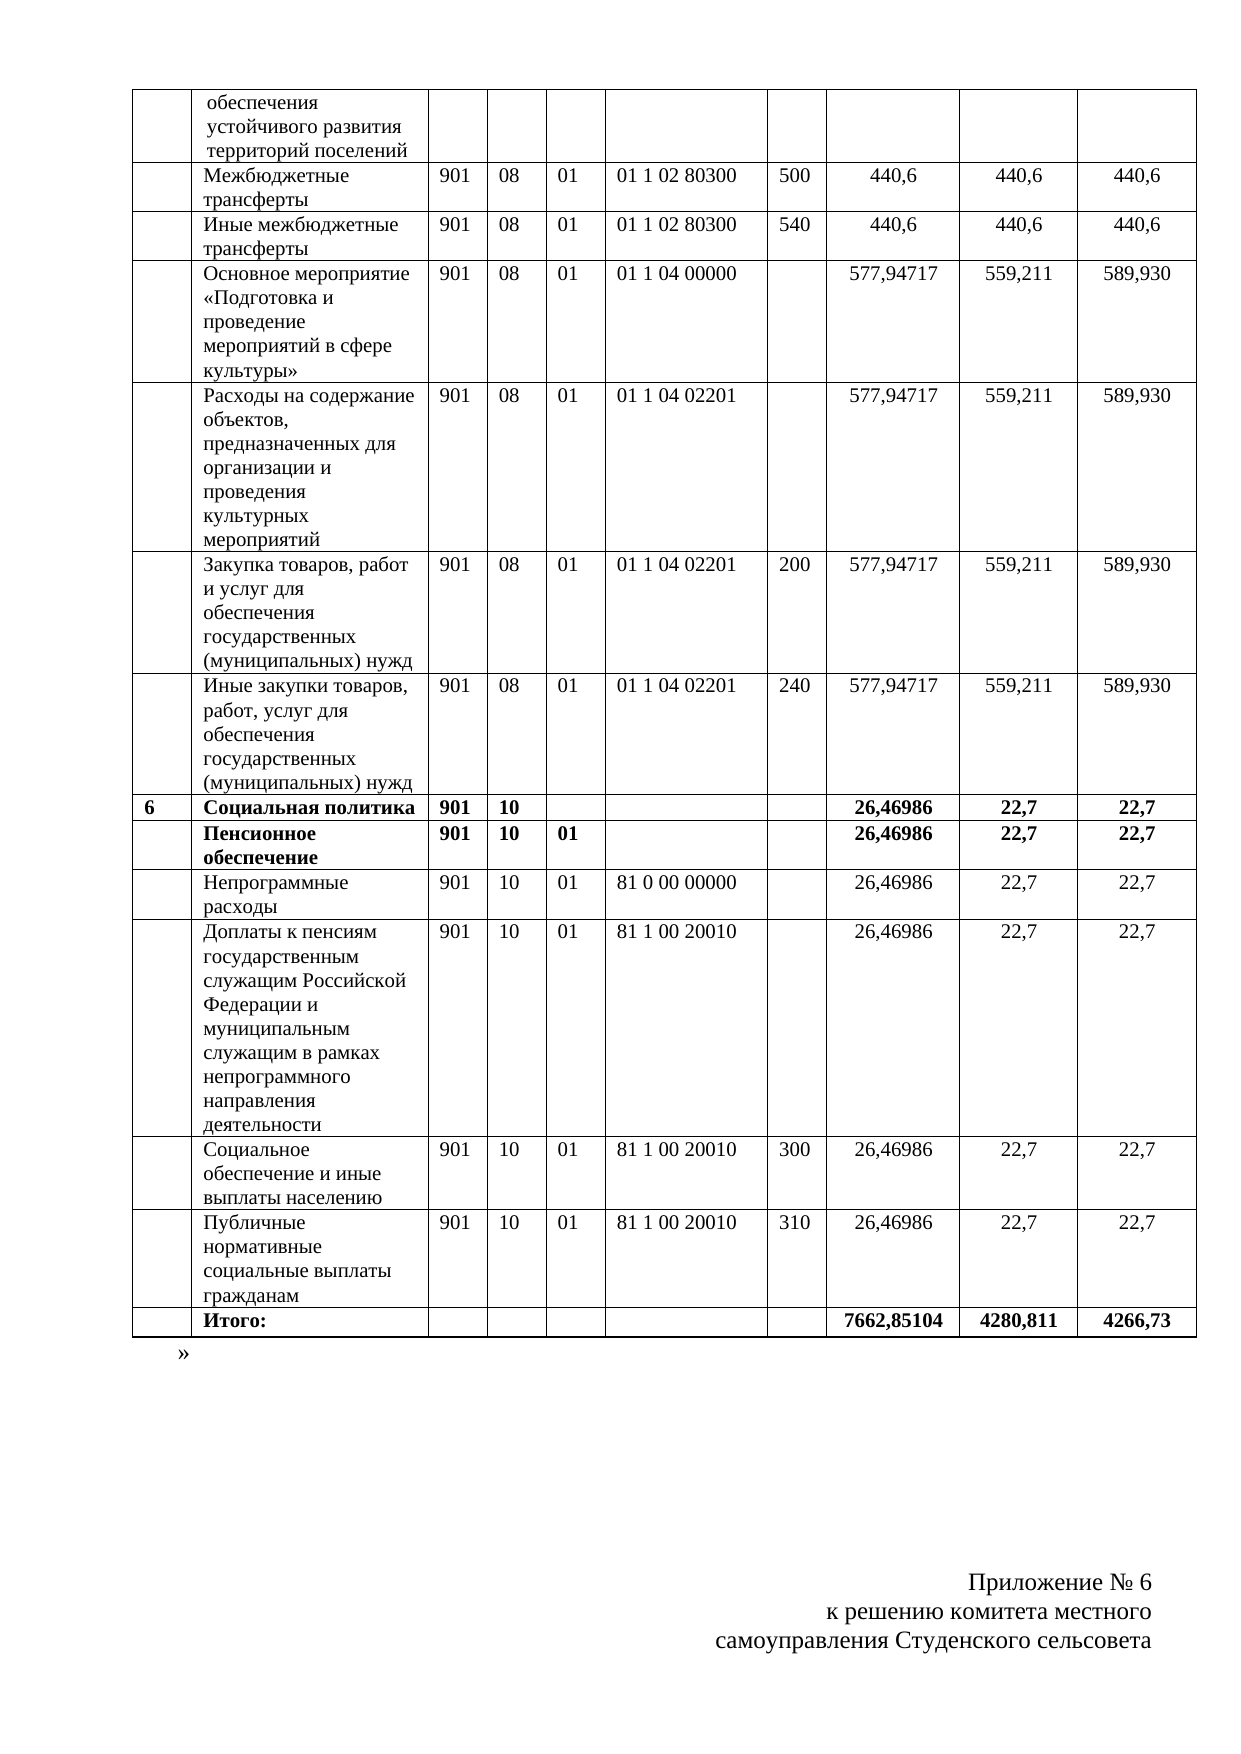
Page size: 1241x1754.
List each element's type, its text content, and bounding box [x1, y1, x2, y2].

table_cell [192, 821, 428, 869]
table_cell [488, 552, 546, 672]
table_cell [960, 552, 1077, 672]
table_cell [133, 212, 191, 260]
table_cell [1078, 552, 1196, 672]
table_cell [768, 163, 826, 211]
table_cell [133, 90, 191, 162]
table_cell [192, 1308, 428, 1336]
text самоуправления Студенского сельсовета [177, 1625, 1152, 1654]
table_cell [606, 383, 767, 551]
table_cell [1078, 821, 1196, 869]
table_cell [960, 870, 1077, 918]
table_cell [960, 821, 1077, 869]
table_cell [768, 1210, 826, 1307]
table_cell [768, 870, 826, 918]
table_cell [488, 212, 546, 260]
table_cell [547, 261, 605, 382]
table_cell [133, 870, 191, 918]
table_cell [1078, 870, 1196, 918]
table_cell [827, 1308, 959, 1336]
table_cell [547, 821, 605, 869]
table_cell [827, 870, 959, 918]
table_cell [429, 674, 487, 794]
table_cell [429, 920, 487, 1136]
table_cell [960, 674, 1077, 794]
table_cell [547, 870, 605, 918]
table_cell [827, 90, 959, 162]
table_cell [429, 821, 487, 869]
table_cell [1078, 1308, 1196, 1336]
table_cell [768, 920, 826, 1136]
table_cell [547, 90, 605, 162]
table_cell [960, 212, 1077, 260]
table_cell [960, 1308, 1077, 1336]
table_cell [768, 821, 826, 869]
text к решению комитета местного [177, 1596, 1152, 1625]
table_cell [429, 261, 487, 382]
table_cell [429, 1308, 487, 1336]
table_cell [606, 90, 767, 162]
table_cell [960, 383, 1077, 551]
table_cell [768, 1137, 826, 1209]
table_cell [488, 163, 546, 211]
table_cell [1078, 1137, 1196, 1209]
text » [177, 1338, 1152, 1366]
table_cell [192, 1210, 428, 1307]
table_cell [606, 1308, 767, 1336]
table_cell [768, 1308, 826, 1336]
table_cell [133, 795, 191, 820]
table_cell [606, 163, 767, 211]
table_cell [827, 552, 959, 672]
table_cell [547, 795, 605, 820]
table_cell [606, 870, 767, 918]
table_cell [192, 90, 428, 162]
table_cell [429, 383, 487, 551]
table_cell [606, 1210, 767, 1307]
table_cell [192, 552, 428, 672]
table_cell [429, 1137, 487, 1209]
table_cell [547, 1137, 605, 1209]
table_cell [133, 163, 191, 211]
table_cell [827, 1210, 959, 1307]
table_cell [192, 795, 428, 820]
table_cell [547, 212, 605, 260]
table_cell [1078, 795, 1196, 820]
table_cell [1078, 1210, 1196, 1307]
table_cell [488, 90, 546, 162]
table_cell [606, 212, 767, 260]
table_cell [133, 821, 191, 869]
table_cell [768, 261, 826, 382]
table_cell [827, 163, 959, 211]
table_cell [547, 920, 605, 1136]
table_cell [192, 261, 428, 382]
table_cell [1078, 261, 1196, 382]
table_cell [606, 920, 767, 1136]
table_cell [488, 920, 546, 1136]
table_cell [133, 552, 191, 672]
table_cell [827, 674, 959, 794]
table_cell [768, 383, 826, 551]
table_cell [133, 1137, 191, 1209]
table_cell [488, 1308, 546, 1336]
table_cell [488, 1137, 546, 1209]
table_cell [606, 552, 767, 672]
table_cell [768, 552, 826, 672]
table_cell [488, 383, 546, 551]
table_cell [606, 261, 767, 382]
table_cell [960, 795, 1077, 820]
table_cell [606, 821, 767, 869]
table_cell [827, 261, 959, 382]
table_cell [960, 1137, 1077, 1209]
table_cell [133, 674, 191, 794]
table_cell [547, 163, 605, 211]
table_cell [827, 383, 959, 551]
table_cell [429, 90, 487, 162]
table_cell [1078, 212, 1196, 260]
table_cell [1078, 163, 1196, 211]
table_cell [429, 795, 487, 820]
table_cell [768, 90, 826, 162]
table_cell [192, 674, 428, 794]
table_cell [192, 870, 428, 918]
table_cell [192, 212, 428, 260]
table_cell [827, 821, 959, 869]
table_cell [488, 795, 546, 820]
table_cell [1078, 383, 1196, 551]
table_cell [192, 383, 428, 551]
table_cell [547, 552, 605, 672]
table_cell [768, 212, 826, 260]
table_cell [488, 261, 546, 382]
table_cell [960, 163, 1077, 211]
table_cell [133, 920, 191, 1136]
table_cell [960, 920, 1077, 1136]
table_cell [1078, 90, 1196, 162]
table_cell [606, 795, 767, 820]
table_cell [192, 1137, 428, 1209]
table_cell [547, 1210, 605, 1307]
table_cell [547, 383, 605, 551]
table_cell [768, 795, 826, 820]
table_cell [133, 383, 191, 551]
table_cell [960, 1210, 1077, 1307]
text Приложение № 6 [177, 1567, 1152, 1596]
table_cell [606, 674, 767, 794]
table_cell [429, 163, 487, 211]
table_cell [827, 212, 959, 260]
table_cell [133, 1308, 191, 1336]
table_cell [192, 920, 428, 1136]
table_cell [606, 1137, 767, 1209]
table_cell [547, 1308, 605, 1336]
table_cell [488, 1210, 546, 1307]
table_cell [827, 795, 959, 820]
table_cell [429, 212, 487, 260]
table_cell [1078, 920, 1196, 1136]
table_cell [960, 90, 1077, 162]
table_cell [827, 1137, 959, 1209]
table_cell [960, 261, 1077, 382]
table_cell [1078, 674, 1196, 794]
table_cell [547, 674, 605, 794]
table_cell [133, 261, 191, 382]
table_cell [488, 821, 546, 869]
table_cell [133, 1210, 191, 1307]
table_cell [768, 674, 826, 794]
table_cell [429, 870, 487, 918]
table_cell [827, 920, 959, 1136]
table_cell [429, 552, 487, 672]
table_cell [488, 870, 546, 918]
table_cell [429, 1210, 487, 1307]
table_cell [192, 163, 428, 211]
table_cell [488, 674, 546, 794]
